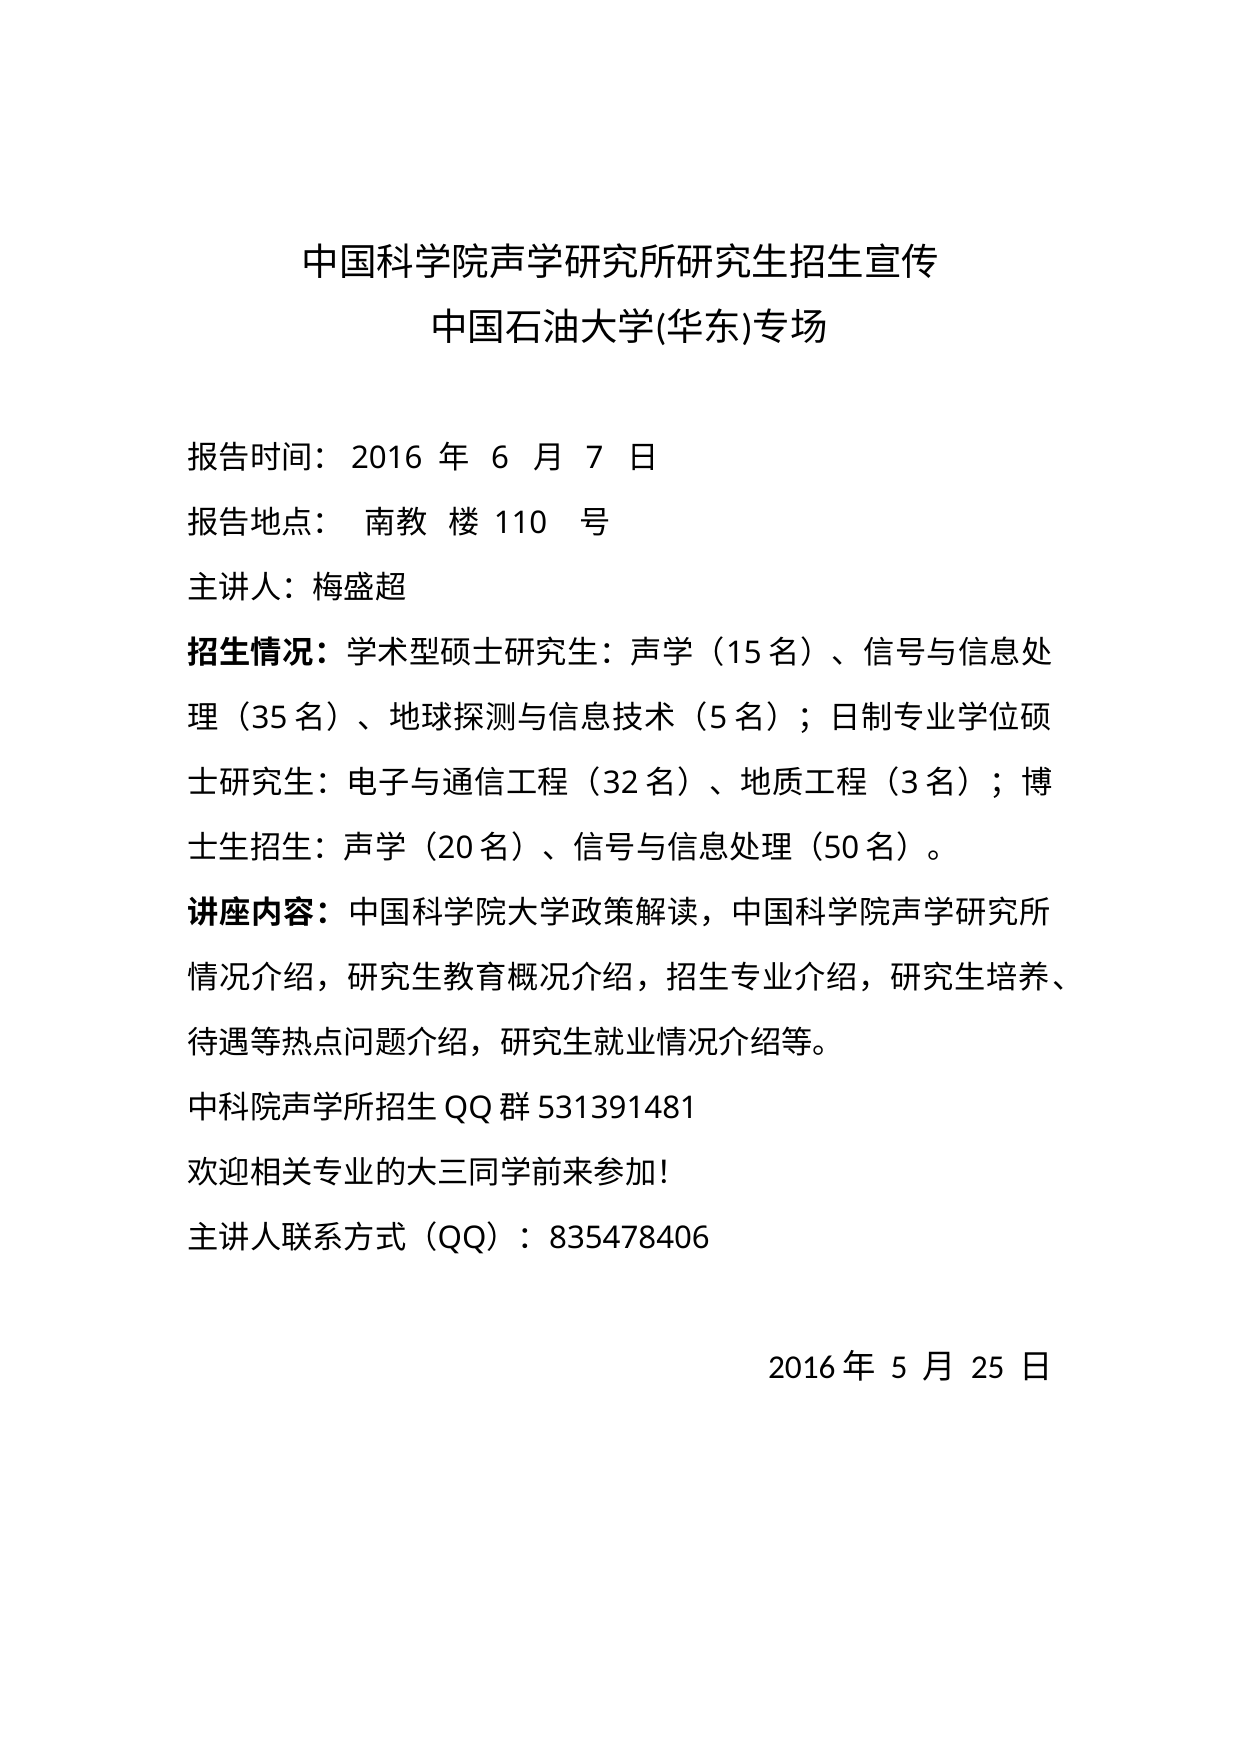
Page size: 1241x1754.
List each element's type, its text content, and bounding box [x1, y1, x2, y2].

text 2016年 5 月 25 日 [187, 1332, 1053, 1397]
text 中科院声学所招生QQ群 531391481 [187, 1072, 1053, 1137]
text 欢迎相关专业的大三同学前来参加！ [187, 1137, 1053, 1202]
text 招生情况：学术型硕士研究生：声学（15名）、信号与信息处理（35名）、地球探测与信息技术（5名）；日制专业学位硕士研究生：电子与通信工程（32名）、地质工程（3名）；博士生招生：声学（20名）、信号与信息处理（50名）。 [187, 617, 1053, 877]
text 中国石油大学(华东)专场 [187, 292, 1053, 357]
text 主讲人：梅盛超 [187, 552, 1053, 617]
text 讲座内容：中国科学院大学政策解读，中国科学院声学研究所情况介绍，研究生教育概况介绍，招生专业介绍，研究生培养、待遇等热点问题介绍，研究生就业情况介绍等。 [187, 877, 1053, 1072]
text 报告地点： 南教 楼 110 号 [187, 487, 1053, 552]
text 中国科学院声学研究所研究生招生宣传 [187, 227, 1053, 292]
text 主讲人联系方式（QQ）：835478406 [187, 1202, 1053, 1267]
text 报告时间： 2016 年 6 月 7 日 [187, 422, 1053, 487]
